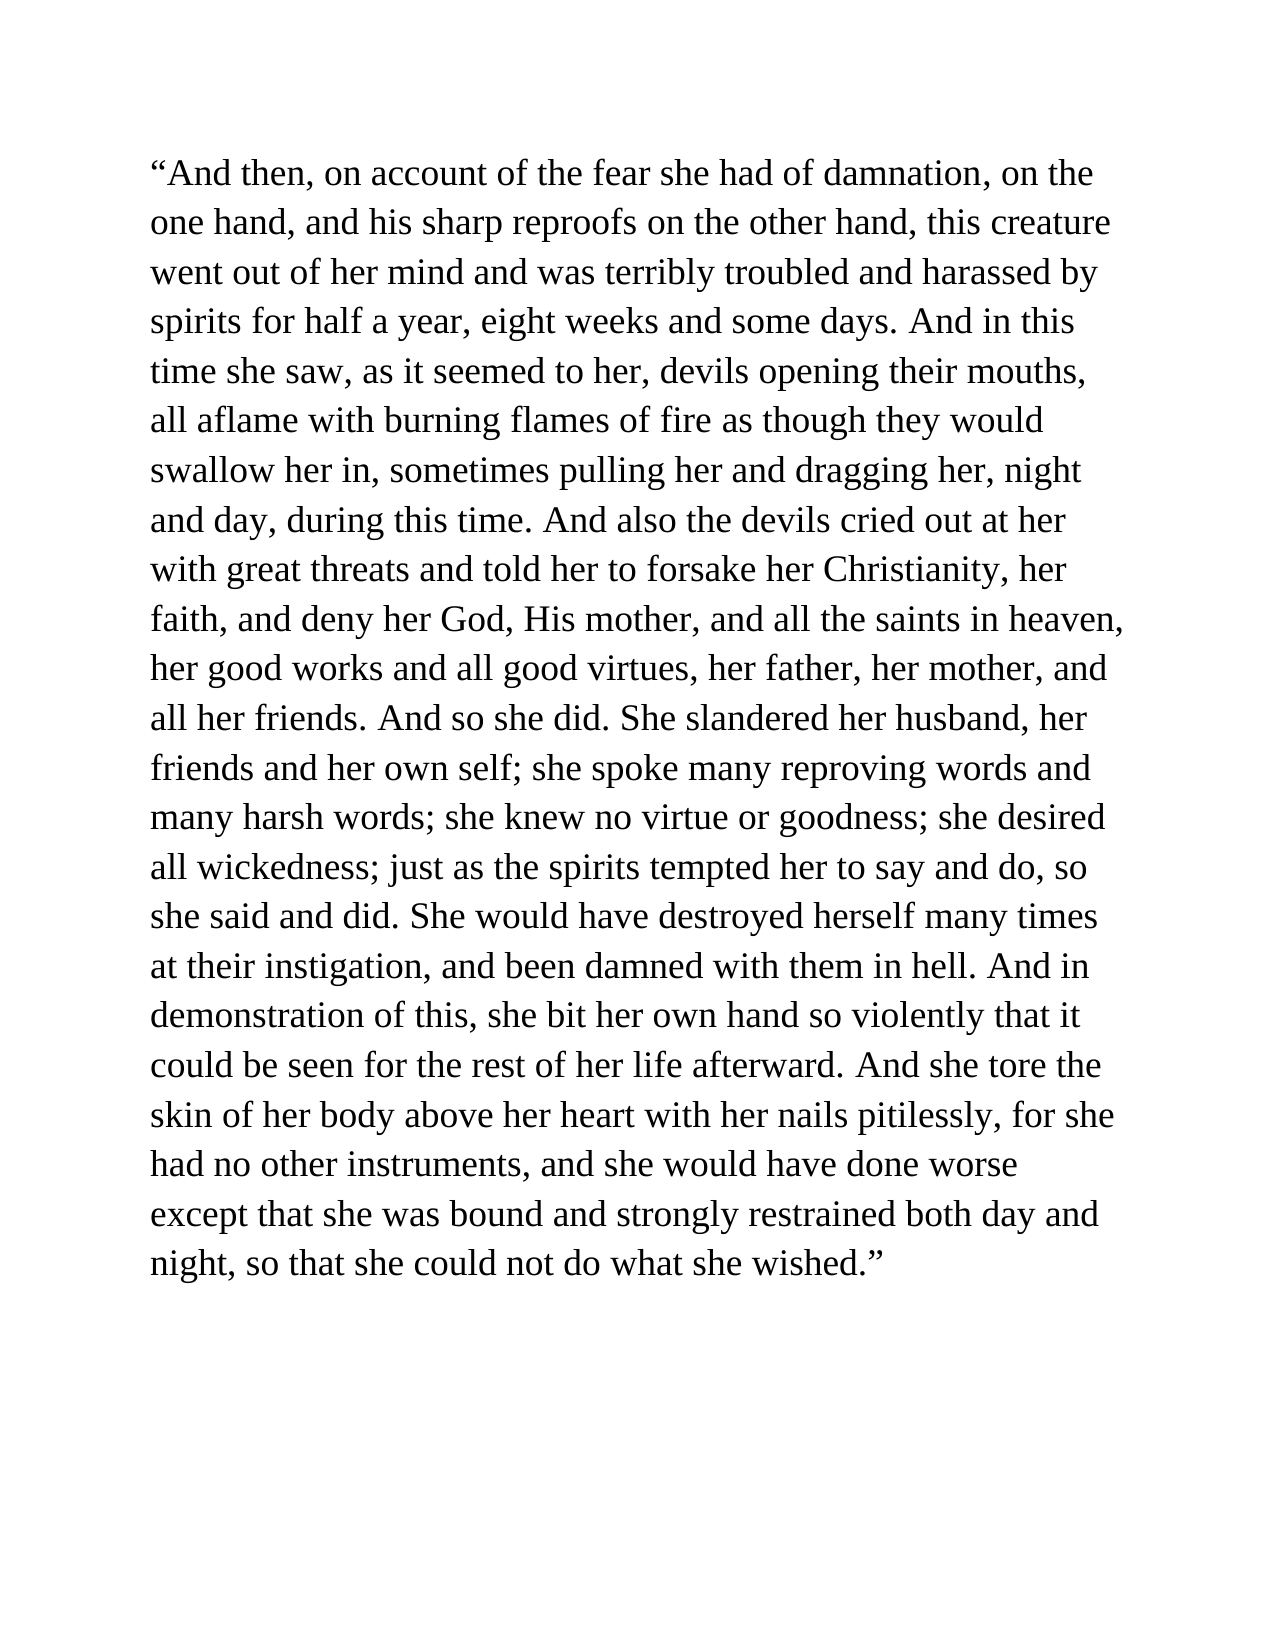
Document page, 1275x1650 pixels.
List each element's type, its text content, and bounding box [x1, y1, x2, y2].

text “And then, on account of the fear she had of damnation, on the one hand, and his sharp reproofs on the other hand, this creature went out of her mind and was terribly troubled and harassed by spirits for half a year, eight weeks and some days. And in this time she saw, as it seemed to her, devils opening their mouths, all aflame with burning flames of fire as though they would swallow her in, sometimes pulling her and dragging her, night and day, during this time. And also the devils cried out at her with great threats and told her to forsake her Christianity, her faith, and deny her God, His mother, and all the saints in heaven, her good works and all good virtues, her father, her mother, and all her friends. And so she did. She slandered her husband, her friends and her own self; she spoke many reproving words and many harsh words; she knew no virtue or goodness; she desired all wickedness; just as the spirits tempted her to say and do, so she said and did. She would have destroyed herself many times at their instigation, and been damned with them in hell. And in demonstration of this, she bit her own hand so violently that it could be seen for the rest of her life afterward. And she tore the skin of her body above her heart with her nails pitilessly, for she had no other instruments, and she would have done worse except that she was bound and strongly restrained both day and night, so that she could not do what she wished.” [150, 150, 1125, 1284]
